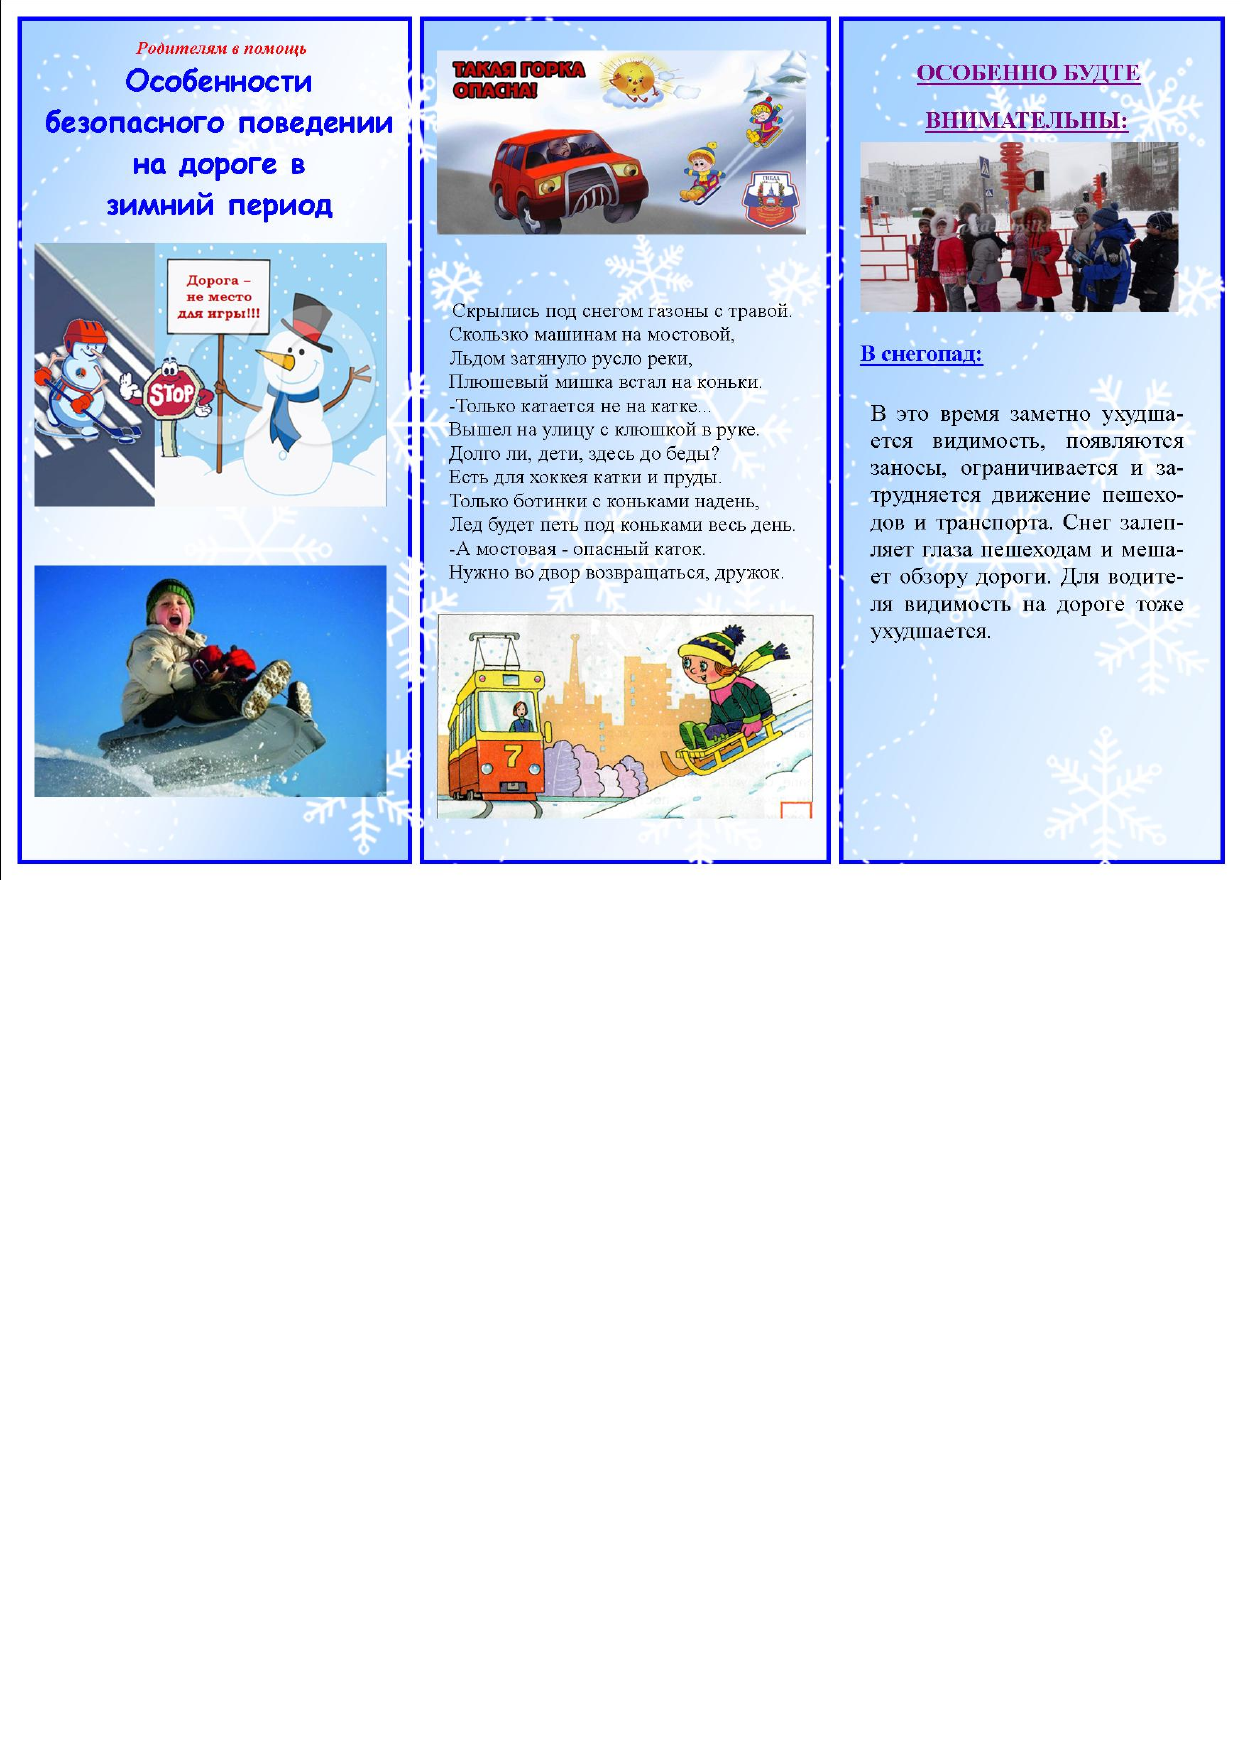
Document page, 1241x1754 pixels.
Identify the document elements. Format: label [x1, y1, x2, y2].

picture [0, 0, 1241, 880]
